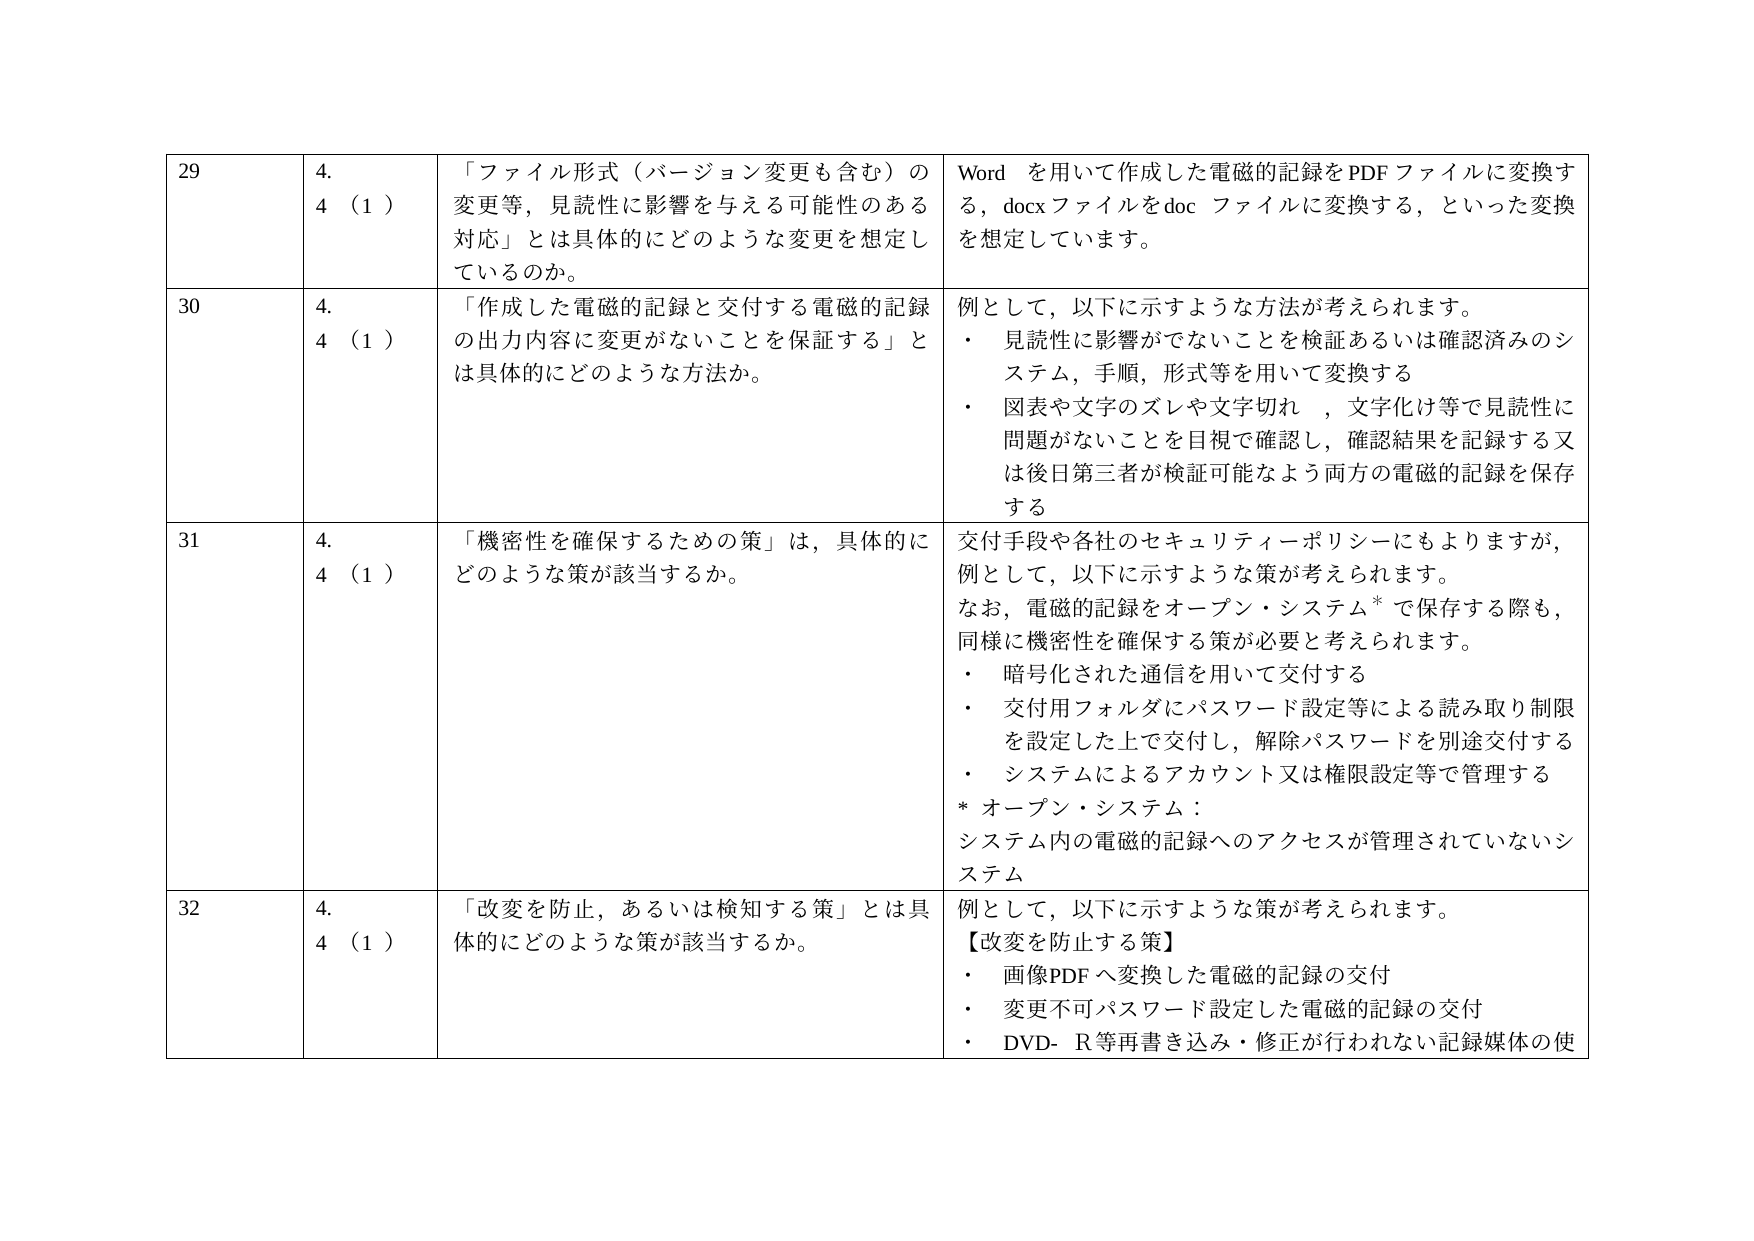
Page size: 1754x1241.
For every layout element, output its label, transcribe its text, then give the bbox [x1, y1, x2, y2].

table_cell 「ファイル形式（バージョン変更も含む）の変更等，見読性に影響を与える可能性のある対応」とは具体的にどのような変更を想定しているのか。 [438, 155, 943, 288]
table_cell 4.4（1） [304, 155, 437, 288]
table_cell 交付手段や各社のセキュリティーポリシーにもよりますが，例として，以下に示すような策が考えられます。 なお，電磁的記録をオープン・システム＊で保存する際も，同様に機密性を確保する策が必要と考えられます。 暗号化された通信を用いて交付する 交付用フォルダにパスワード設定等による読み取り制限を設定した上で交付し，解除パスワードを別途交付する システムによるアカウント又は権限設定等で管理する *オープン・システム： システム内の電磁的記録へのアクセスが管理されていないシステム [944, 523, 1588, 890]
table_cell 4.4（1） [304, 289, 437, 522]
table_cell 30 [167, 289, 303, 522]
table_cell 「作成した電磁的記録と交付する電磁的記録の出力内容に変更がないことを保証する」とは具体的にどのような方法か。 [438, 289, 943, 522]
table_cell 32 [167, 891, 303, 1058]
table_cell 例として，以下に示すような方法が考えられます。 見読性に影響がでないことを検証あるいは確認済みのシステム，手順，形式等を用いて変換する 図表や文字のズレや文字切れ，文字化け等で見読性に問題がないことを目視で確認し，確認結果を記録する又は後日第三者が検証可能なよう両方の電磁的記録を保存する [944, 289, 1588, 522]
table_cell Wordを用いて作成した電磁的記録をPDFファイルに変換する，docxファイルをdocファイルに変換する，といった変換を想定しています。 [944, 155, 1588, 288]
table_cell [438, 891, 943, 1058]
table_cell 31 [167, 523, 303, 890]
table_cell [944, 891, 1588, 1058]
table_cell 「機密性を確保するための策」は，具体的にどのような策が該当するか。 [438, 523, 943, 890]
table_cell 4.4（1） [304, 523, 437, 890]
table_cell 29 [167, 155, 303, 288]
table_cell 4.4（1） [304, 891, 437, 1058]
